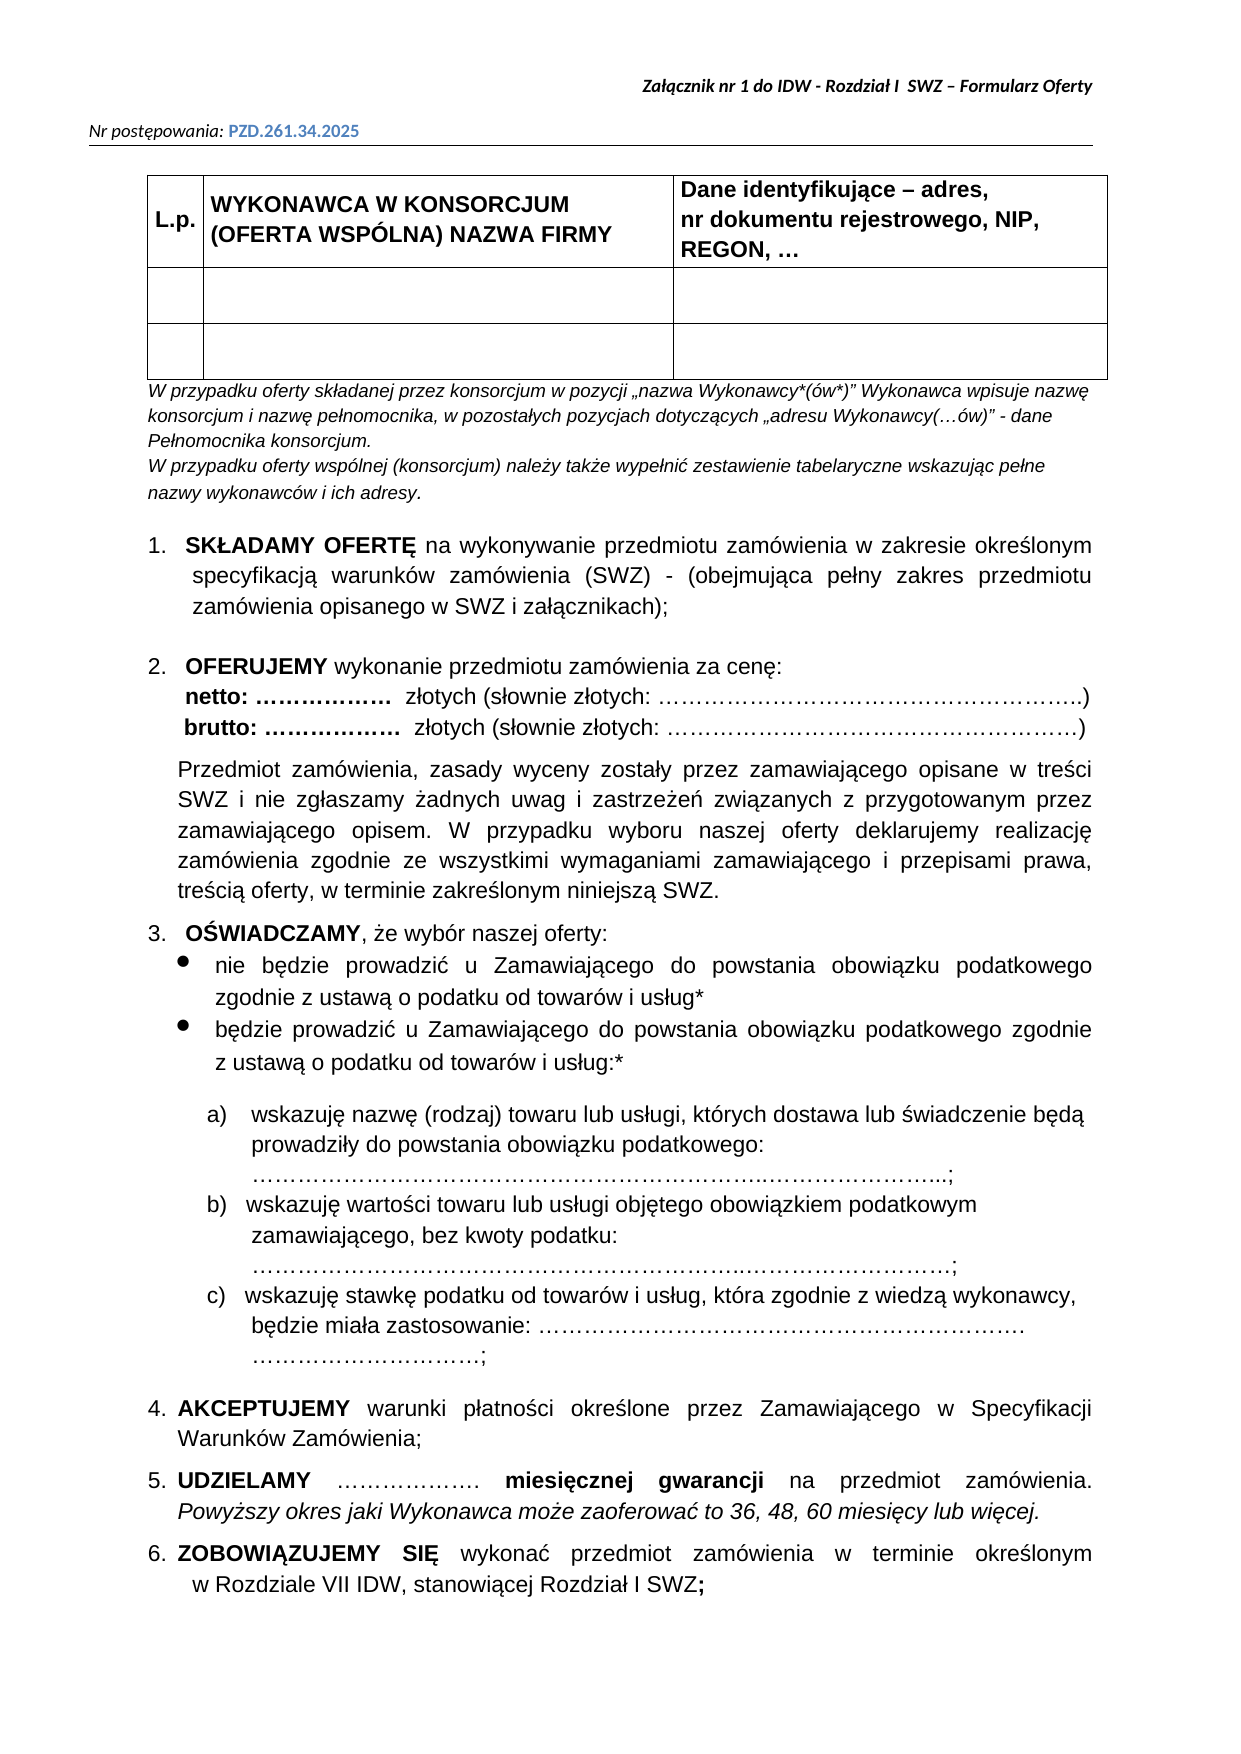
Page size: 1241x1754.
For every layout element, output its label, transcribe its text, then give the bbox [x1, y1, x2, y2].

text netto: ……………… złotych (słownie złotych: ………………………………………………..) [148, 683, 1093, 710]
list OŚWIADCZAMY, że wybór naszej oferty: [148, 920, 1093, 946]
table_header WYKONAWCA W KONSORCJUM (OFERTA WSPÓLNA) NAZWA FIRMY [204, 176, 673, 267]
table_cell [204, 268, 673, 322]
list będzie prowadzić u Zamawiającego do powstania obowiązku podatkowego zgodnie z ustawą o podatku od towarów i usług:* [177, 1014, 1093, 1075]
table_cell [674, 268, 1107, 322]
text Przedmiot zamówienia, zasady wyceny zostały przez zamawiającego opisane w treści SWZ i nie zgłaszamy żadnych uwag i zastrzeżeń związanych z przygotowanym przez zamawiającego opisem. W przypadku wyboru naszej oferty deklarujemy realizację zamówienia zgodnie ze wszystkimi wymaganiami zamawiającego i przepisami prawa, treścią oferty, w terminie zakreślonym niniejszą SWZ. [177, 756, 1093, 903]
list ZOBOWIĄZUJEMY SIĘ wykonać przedmiot zamówienia w terminie określonym w Rozdziale VII IDW, stanowiącej Rozdział I SWZ; [148, 1540, 1093, 1597]
text W przypadku oferty wspólnej (konsorcjum) należy także wypełnić zestawienie tabelaryczne wskazując pełne nazwy wykonawców i ich adresy. [148, 455, 1093, 504]
text b) wskazuję wartości towaru lub usługi objętego obowiązkiem podatkowym zamawiającego, bez kwoty podatku: ………………………………………………………..………………………; [207, 1191, 1093, 1278]
table_header Dane identyfikujące – adres, nr dokumentu rejestrowego, NIP, REGON, … [674, 176, 1107, 267]
list AKCEPTUJEMY warunki płatności określone przez Zamawiającego w Specyfikacji Warunków Zamówienia; [148, 1394, 1093, 1451]
table_cell [204, 324, 673, 379]
list UDZIELAMY ………………. miesięcznej gwarancji na przedmiot zamówienia. Powyższy okres jaki Wykonawca może zaoferować to 36, 48, 60 miesięcy lub więcej. [148, 1467, 1093, 1524]
list nie będzie prowadzić u Zamawiającego do powstania obowiązku podatkowego zgodnie z ustawą o podatku od towarów i usług* [177, 950, 1093, 1011]
text a) wskazuję nazwę (rodzaj) towaru lub usługi, których dostawa lub świadczenie będą prowadziły do powstania obowiązku podatkowego: …………………………………………………………..…………………...; [207, 1101, 1093, 1187]
list OFERUJEMY wykonanie przedmiotu zamówienia za cenę: [148, 653, 1093, 679]
table_cell [148, 324, 203, 379]
list SKŁADAMY OFERTĘ na wykonywanie przedmiotu zamówienia w zakresie określonym specyfikacją warunków zamówienia (SWZ) - (obejmująca pełny zakres przedmiotu zamówienia opisanego w SWZ i załącznikach); [148, 532, 1093, 619]
text brutto: ……………… złotych (słownie złotych: ………………………………………………) [177, 713, 1093, 740]
table_cell [148, 268, 203, 322]
text W przypadku oferty składanej przez konsorcjum w pozycji „nazwa Wykonawcy*(ów*)” Wykonawca wpisuje nazwę konsorcjum i nazwę pełnomocnika, w pozostałych pozycjach dotyczących „adresu Wykonawcy(…ów)” - dane Pełnomocnika konsorcjum. [148, 380, 1093, 451]
table_cell [674, 324, 1107, 379]
table_header L.p. [148, 176, 203, 267]
text c) wskazuję stawkę podatku od towarów i usług, która zgodnie z wiedzą wykonawcy, będzie miała zastosowanie: ……………………………………………………….…………………………; [207, 1282, 1093, 1369]
